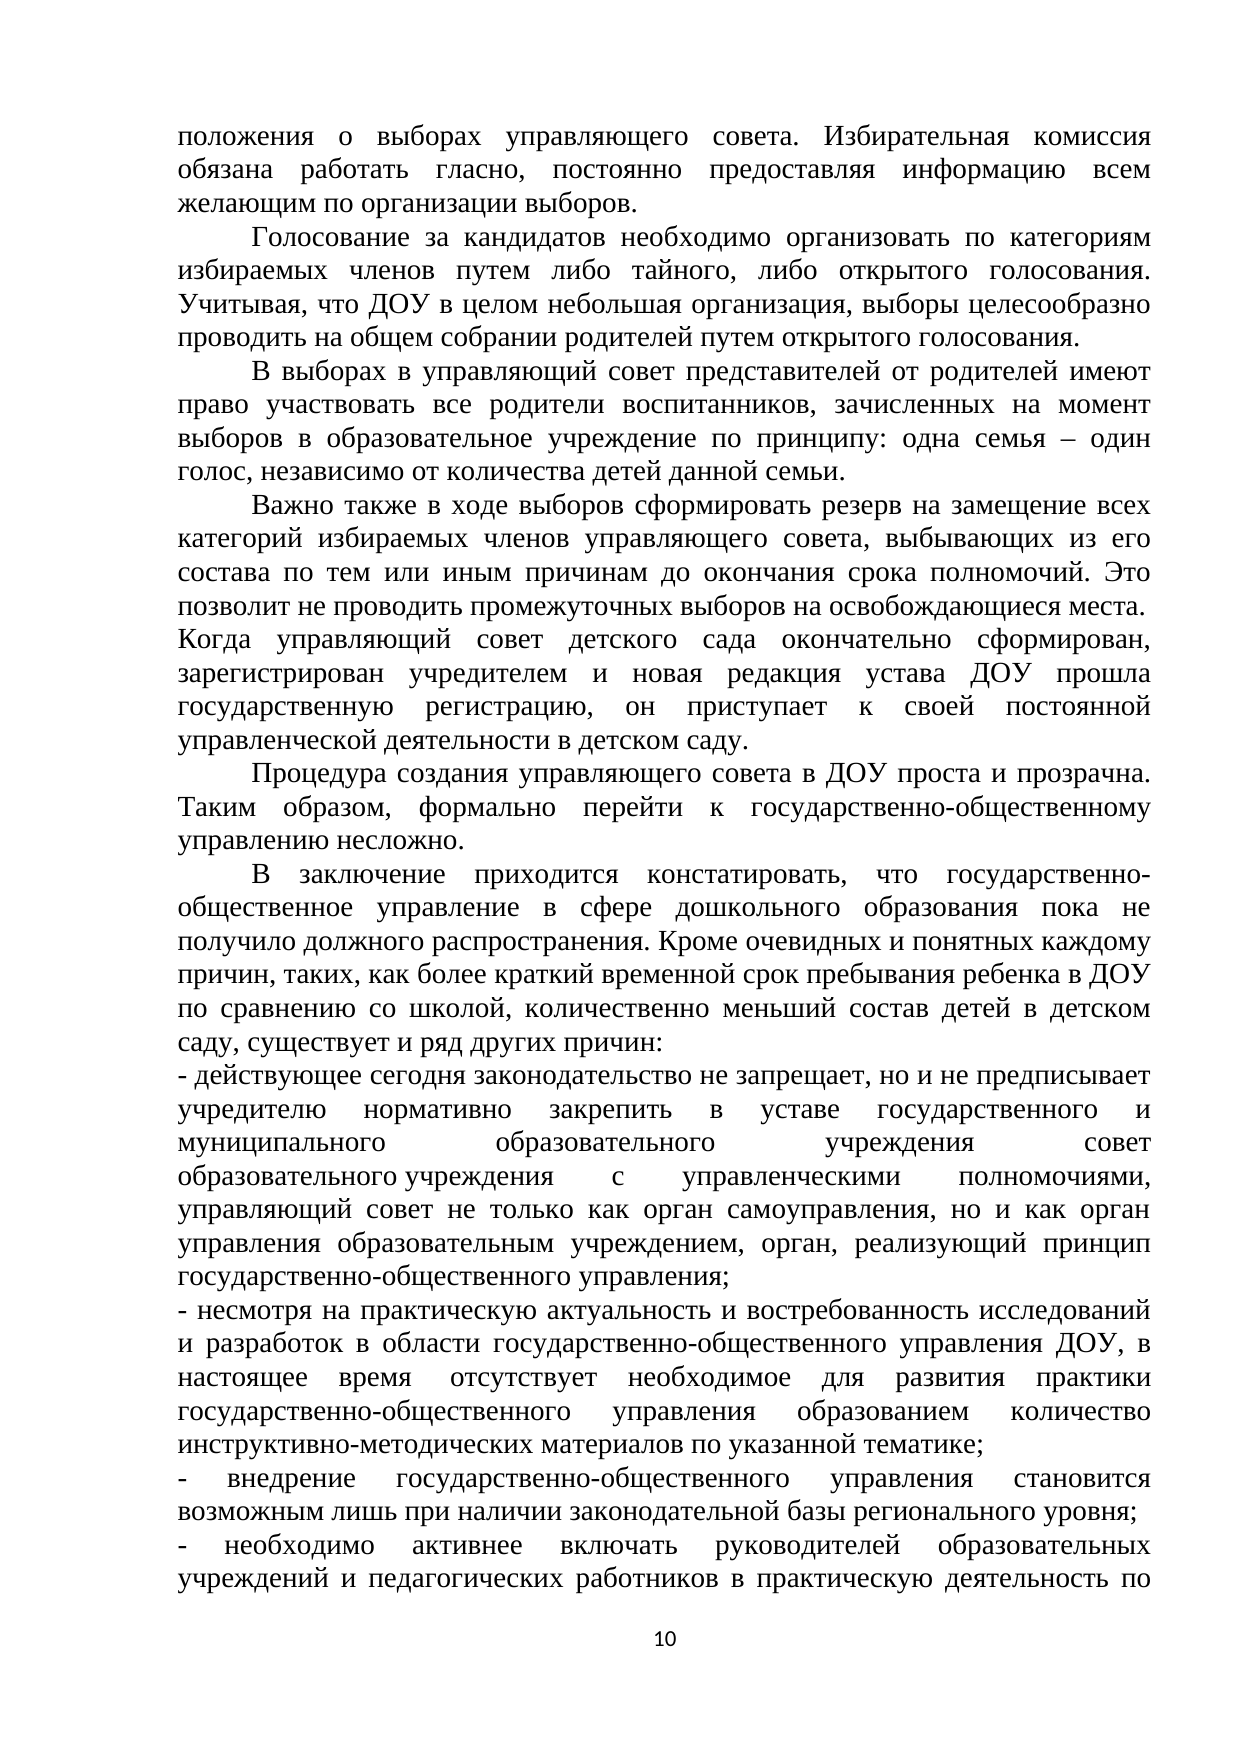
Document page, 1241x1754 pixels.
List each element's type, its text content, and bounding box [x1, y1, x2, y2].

text Голосование за кандидатов необходимо организовать по категориям избираемых членов путем либо тайного, либо открытого голосования. Учитывая, что ДОУ в целом небольшая организация, выборы целесообразно проводить на общем собрании родителей путем открытого голосования. [177, 219, 1152, 353]
text Процедура создания управляющего совета в ДОУ проста и прозрачна. Таким образом, формально перейти к государственно-общественному управлению несложно. [177, 755, 1152, 856]
text В заключение приходится констатировать, что государственно-общественное управление в сфере дошкольного образования пока не получило должного распространения. Кроме очевидных и понятных каждому причин, таких, как более краткий временной срок пребывания ребенка в ДОУ по сравнению со школой, количественно меньший состав детей в детском саду, существует и ряд других причин: [177, 856, 1152, 1057]
text В выборах в управляющий совет представителей от родителей имеют право участвовать все родители воспитанников, зачисленных на момент выборов в образовательное учреждение по принципу: одна семья – один голос, независимо от количества детей данной семьи. [177, 353, 1152, 487]
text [177, 1527, 1152, 1594]
text Важно также в ходе выборов сформировать резерв на замещение всех категорий избираемых членов управляющего совета, выбывающих из его состава по тем или иным причинам до окончания срока полномочий. Это позволит не проводить промежуточных выборов на освобождающиеся места. [177, 487, 1152, 621]
text - внедрение государственно-общественного управления становится возможным лишь при наличии законодательной базы регионального уровня; [177, 1460, 1152, 1527]
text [177, 118, 1152, 219]
text - несмотря на практическую актуальность и востребованность исследований и разработок в области государственно-общественного управления ДОУ, в настоящее время отсутствует необходимое для развития практики государственно-общественного управления образованием количество инструктивно-методических материалов по указанной тематике; [177, 1292, 1152, 1460]
text - действующее сегодня законодательство не запрещает, но и не предписывает учредителю нормативно закрепить в уставе государственного и муниципального образовательного учреждения совет образовательного учреждения с управленческими полномочиями, управляющий совет не только как орган самоуправления, но и как орган управления образовательным учреждением, орган, реализующий принцип государственно-общественного управления; [177, 1057, 1152, 1292]
text Когда управляющий совет детского сада окончательно сформирован, зарегистрирован учредителем и новая редакция устава ДОУ прошла государственную регистрацию, он приступает к своей постоянной управленческой деятельности в детском саду. [177, 621, 1152, 755]
